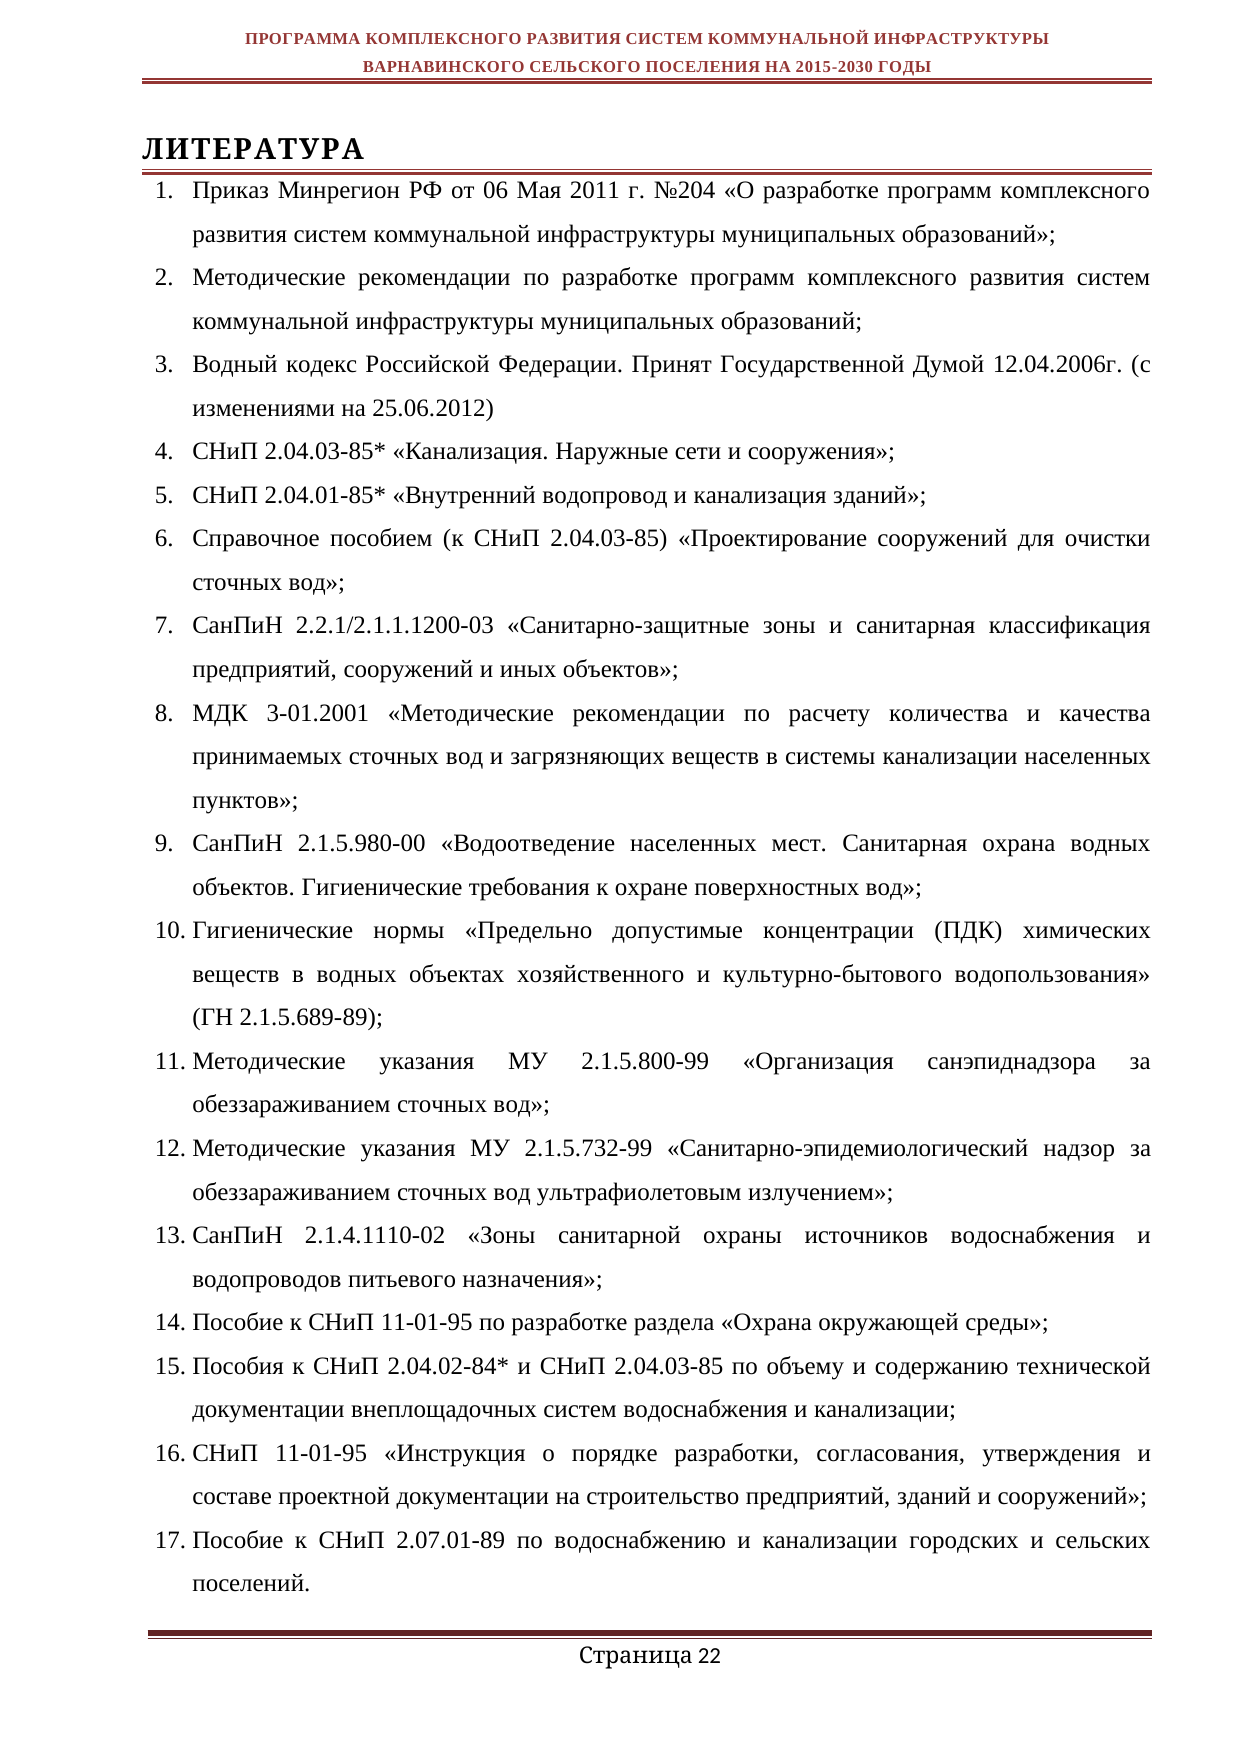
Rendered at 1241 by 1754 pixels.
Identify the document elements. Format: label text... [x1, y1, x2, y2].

list Приказ Минрегион РФ от 06 Мая 2011 г. №204 «О разработке программ комплексного развития систем коммунальной инфраструктуры муниципальных образований»; [154, 175, 1152, 248]
list Пособие к СНиП 11-01-95 по разработке раздела «Охрана окружающей среды»; [154, 1307, 1152, 1336]
list Гигиенические нормы «Предельно допустимые концентрации (ПДК) химических веществ в водных объектах хозяйственного и культурно-бытового водопользования» (ГН 2.1.5.689-89); [154, 915, 1152, 1031]
list МДК 3-01.2001 «Методические рекомендации по расчету количества и качества принимаемых сточных вод и загрязняющих веществ в системы канализации населенных пунктов»; [154, 697, 1152, 814]
subtitle Литература [142, 133, 1152, 169]
list Пособие к СНиП 2.07.01-89 по водоснабжению и канализации городских и сельских поселений. [154, 1525, 1152, 1597]
list Методические указания МУ 2.1.5.800-99 «Организация санэпиднадзора за обеззараживанием сточных вод»; [154, 1046, 1152, 1118]
list Водный кодекс Российской Федерации. Принят Государственной Думой 12.04.2006г. (с изменениями на 25.06.2012) [154, 349, 1152, 422]
list СНиП 2.04.03-85* «Канализация. Наружные сети и сооружения»; [154, 436, 1152, 465]
list СНиП 2.04.01-85* «Внутренний водопровод и канализация зданий»; [154, 480, 1152, 509]
list СанПиН 2.1.4.1110-02 «Зоны санитарной охраны источников водоснабжения и водопроводов питьевого назначения»; [154, 1220, 1152, 1293]
list СанПиН 2.1.5.980-00 «Водоотведение населенных мест. Санитарная охрана водных объектов. Гигиенические требования к охране поверхностных вод»; [154, 828, 1152, 901]
list Методические рекомендации по разработке программ комплексного развития систем коммунальной инфраструктуры муниципальных образований; [154, 262, 1152, 335]
list СНиП 11-01-95 «Инструкция о порядке разработки, согласования, утверждения и составе проектной документации на строительство предприятий, зданий и сооружений»; [154, 1438, 1152, 1510]
list Справочное пособием (к СНиП 2.04.03-85) «Проектирование сооружений для очистки сточных вод»; [154, 523, 1152, 596]
list Пособия к СНиП 2.04.02-84* и СНиП 2.04.03-85 по объему и содержанию технической документации внеплощадочных систем водоснабжения и канализации; [154, 1351, 1152, 1423]
list Методические указания МУ 2.1.5.732-99 «Санитарно-эпидемиологический надзор за обеззараживанием сточных вод ультрафиолетовым излучением»; [154, 1133, 1152, 1206]
list СанПиН 2.2.1/2.1.1.1200-03 «Санитарно-защитные зоны и санитарная классификация предприятий, сооружений и иных объектов»; [154, 610, 1152, 683]
